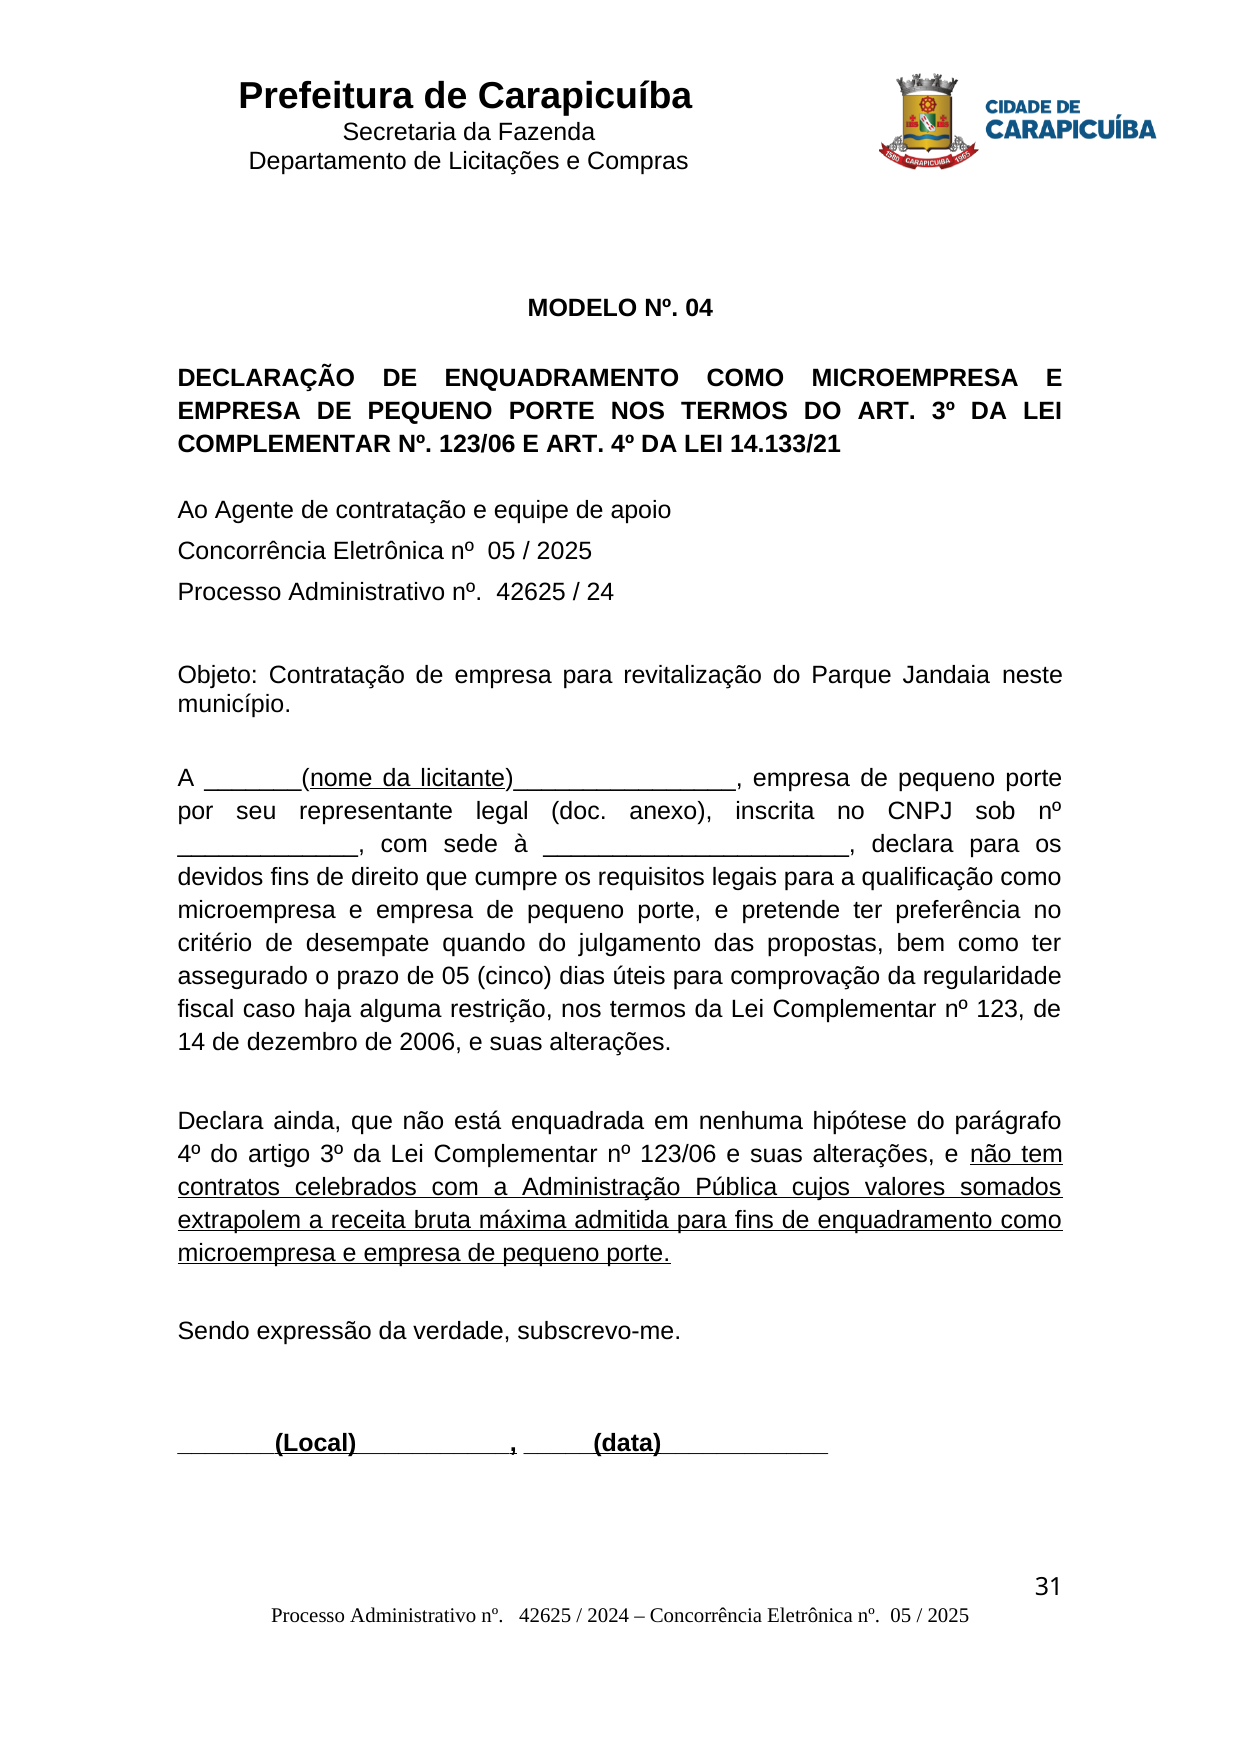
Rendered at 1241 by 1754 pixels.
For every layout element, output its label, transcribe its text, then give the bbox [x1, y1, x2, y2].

text Declara ainda, que não está enquadrada em nenhuma hipótese do parágrafo 4º do artigo 3º da Lei Complementar nº 123/06 e suas alterações, e não tem contratos celebrados com a Administração Pública cujos valores somados extrapolem a receita bruta máxima admitida para fins de enquadramento como microempresa e empresa de pequeno porte. [177, 1106, 1063, 1197]
text Ao Agente de contratação e equipe de apoio [177, 495, 1063, 524]
text MODELO Nº. 04 [177, 293, 1063, 322]
text Processo Administrativo nº. 42625 / 24 [177, 577, 1063, 606]
text Objeto: Contratação de empresa para revitalização do Parque Jandaia neste município. [177, 660, 1063, 717]
text Declara ainda, que não está enquadrada em nenhuma hipótese do parágrafo 4º do artigo 3º da Lei Complementar nº 123/06 e suas alterações, e não tem contratos celebrados com a Administração Pública cujos valores somados extrapolem a receita bruta máxima admitida para fins de enquadramento como microempresa e empresa de pequeno porte. [177, 1198, 1063, 1230]
text A _______(nome da licitante)________________, empresa de pequeno porte por seu representante legal (doc. anexo), inscrita no CNPJ sob nº _____________, com sede à ______________________, declara para os devidos fins de direito que cumpre os requisitos legais para a qualificação como microempresa e empresa de pequeno porte, e pretende ter preferência no critério de desempate quando do julgamento das propostas, bem como ter assegurado o prazo de 05 (cinco) dias úteis para comprovação da regularidade fiscal caso haja alguma restrição, nos termos da Lei Complementar nº 123, de 14 de dezembro de 2006, e suas alterações. [177, 763, 1063, 1056]
text Concorrência Eletrônica nº 05 / 2025 [177, 536, 1063, 565]
text _______(Local)___________, _____(data)____________ [177, 1428, 1063, 1457]
text Sendo expressão da verdade, subscrevo-me. [177, 1316, 1063, 1345]
text DECLARAÇÃO DE ENQUADRAMENTO COMO MICROEMPRESA E EMPRESA DE PEQUENO PORTE NOS TERMOS DO ART. 3º DA LEI COMPLEMENTAR Nº. 123/06 E ART. 4º DA LEI 14.133/21 [177, 363, 1063, 458]
picture [877, 65, 1159, 172]
text Declara ainda, que não está enquadrada em nenhuma hipótese do parágrafo 4º do artigo 3º da Lei Complementar nº 123/06 e suas alterações, e não tem contratos celebrados com a Administração Pública cujos valores somados extrapolem a receita bruta máxima admitida para fins de enquadramento como microempresa e empresa de pequeno porte. [177, 1231, 1063, 1266]
